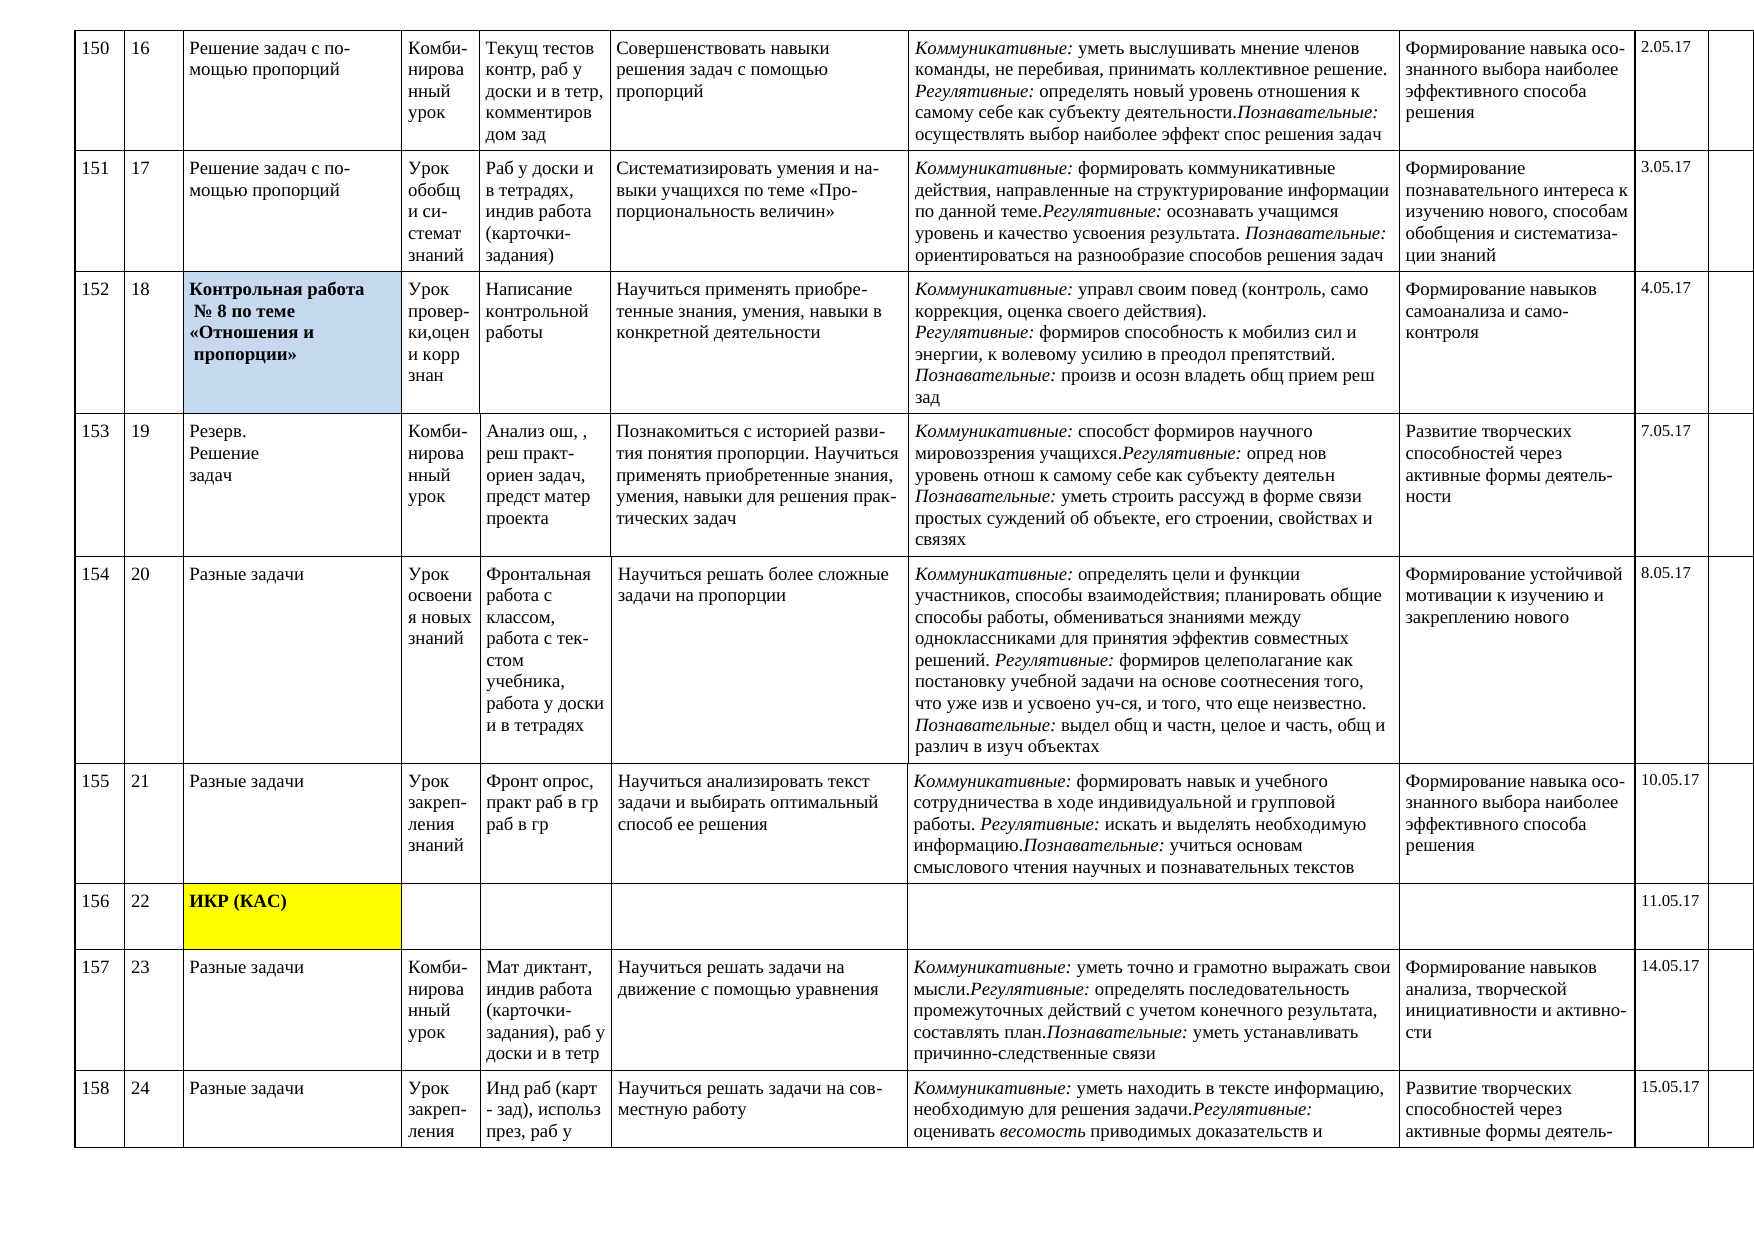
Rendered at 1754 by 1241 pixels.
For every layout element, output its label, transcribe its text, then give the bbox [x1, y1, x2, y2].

table_cell 4.05.17 [1636, 272, 1708, 413]
table_cell 11.05.17 [1636, 884, 1708, 949]
table_cell Коммуникативные: уметь точно и грамотно выражать свои мысли.Регулятивные: определять последовательность промежуточных действий с учетом конечного результата, составлять план.Познавательные: уметь устанавливать причинно-следственные связи [908, 950, 1399, 1070]
table_cell Урок обобщ и системат знаний [402, 151, 479, 271]
table_cell Формирование навыка осознанного выбора наиболее эффективного способа решения [1400, 764, 1634, 883]
table_cell [481, 884, 611, 949]
table_cell 16 [125, 31, 183, 150]
table_cell [1709, 764, 1753, 883]
table_cell 152 [76, 272, 124, 413]
table_cell [1709, 884, 1753, 949]
table_cell [1709, 151, 1753, 271]
table_cell Познакомиться с историей развития понятия пропорции. Научиться применять приобретенные знания, умения, навыки для решения практических задач [611, 414, 908, 556]
table_cell 7.05.17 [1636, 414, 1708, 556]
table_cell [1709, 950, 1753, 1070]
table_cell [1709, 1071, 1753, 1147]
table_cell 151 [76, 151, 124, 271]
table_cell 3.05.17 [1636, 151, 1708, 271]
table_cell Коммуникативные: управл своим повед (контроль, само коррекция, оценка своего действия). Регулятивные: формиров способность к мобилиз сил и энергии, к волевому усилию в преодол препятствий. Познавательные: произв и осозн владеть общ прием реш зад [909, 272, 1399, 413]
table_cell Урок закрепления знаний [402, 764, 480, 883]
table_cell 155 [76, 764, 124, 883]
table_cell Коммуникативные: способст формиров научного мировоззрения учащихся.Регулятивные: опред нов уровень отнош к самому себе как субъекту деятельн Познавательные: уметь строить рассужд в форме связи простых суждений об объекте, его строении, свойствах и связях [909, 414, 1399, 556]
table_cell 150 [76, 31, 124, 150]
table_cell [1400, 1071, 1634, 1147]
table_cell 8.05.17 [1636, 557, 1708, 763]
table_cell Формирование устойчивой мотивации к изучению и закреплению нового [1400, 557, 1634, 763]
table_cell Развитие творческих способностей через активные формы деятельности [1400, 414, 1634, 556]
table_cell [908, 884, 1399, 949]
table_cell 18 [125, 272, 183, 413]
table_cell Разные задачи [184, 557, 401, 763]
table_cell Научиться применять приобретенные знания, умения, навыки в конкретной деятельности [611, 272, 908, 413]
table_cell [402, 884, 480, 949]
table_cell Текущ тестов контр, раб у доски и в тетр, комментиров дом зад [480, 31, 610, 150]
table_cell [908, 1071, 1399, 1147]
table_cell 153 [76, 414, 124, 556]
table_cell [481, 1071, 611, 1147]
table_cell 20 [125, 557, 183, 763]
table_cell Написание контрольной работы [480, 272, 610, 413]
table_cell [612, 884, 907, 949]
table_cell ИКР (КАС) [184, 884, 401, 949]
table_cell Резерв. Решение задач [184, 414, 401, 556]
table_cell Совершенствовать навыки решения задач с помощью пропорций [611, 31, 908, 150]
table_cell Научиться анализировать текст задачи и выбирать оптимальный способ ее решения [612, 764, 907, 883]
table_cell 10.05.17 [1636, 764, 1708, 883]
table_cell Разные задачи [184, 1071, 401, 1147]
table_cell 17 [125, 151, 183, 271]
table_cell 23 [125, 950, 183, 1070]
table_cell 2.05.17 [1636, 31, 1708, 150]
table_cell Комбинированный урок [402, 950, 480, 1070]
table_cell 19 [125, 414, 183, 556]
table_cell 156 [76, 884, 124, 949]
table_cell Формирование навыков анализа, творческой инициативности и активности [1400, 950, 1634, 1070]
table_cell 22 [125, 884, 183, 949]
table_cell Мат диктант, индив работа (карточки-задания), раб у доски и в тетр [481, 950, 611, 1070]
table_cell Решение задач с помощью пропорций [184, 151, 401, 271]
table_cell [1709, 272, 1753, 413]
table_cell Коммуникативные: определять цели и функции участников, способы взаимодействия; планировать общие способы работы, обмениваться знаниями между одноклассниками для принятия эффектив совместных решений. Регулятивные: формиров целеполагание как постановку учебной задачи на основе соотнесения того, что уже изв и усвоено уч-ся, и того, что еще неизвестно. Познавательные: выдел общ и частн, целое и часть, общ и различ в изуч объектах [909, 557, 1399, 763]
table_cell Систематизировать умения и навыки учащихся по теме «Пропорциональность величин» [611, 151, 908, 271]
table_cell 154 [76, 557, 124, 763]
table_cell Формирование познавательного интереса к изучению нового, способам обобщения и систематизации знаний [1400, 151, 1634, 271]
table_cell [184, 31, 401, 150]
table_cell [612, 1071, 907, 1147]
table_cell Раб у доски и в тетрадях, индив работа (карточки-задания) [480, 151, 610, 271]
table_cell Разные задачи [184, 950, 401, 1070]
table_cell Разные задачи [184, 764, 401, 883]
table_cell 15.05.17 [1636, 1071, 1708, 1147]
table_cell Коммуникативные: уметь выслушивать мнение членов команды, не перебивая, принимать коллективное решение. Регулятивные: определять новый уровень отношения к самому себе как субъекту деятельности.Познавательные: осуществлять выбор наиболее эффект спос решения задач [909, 31, 1399, 150]
table_cell Формирование навыка осознанного выбора наиболее эффективного способа решения [1400, 31, 1634, 150]
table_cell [402, 1071, 480, 1147]
table_cell Урок проверки,оцен и корр знан [402, 272, 479, 413]
table_cell Научиться решать задачи на движение с помощью уравнения [612, 950, 907, 1070]
table_cell Урок освоения новых знаний [402, 557, 480, 763]
table_cell [1709, 557, 1753, 763]
table_cell Комбинированный урок [402, 414, 480, 556]
table_cell [1709, 414, 1753, 556]
table_cell [1709, 31, 1753, 150]
table_cell [1400, 884, 1634, 949]
table_cell 14.05.17 [1636, 950, 1708, 1070]
table_cell Коммуникативные: формировать коммуникативные действия, направленные на структурирование информации по данной теме.Регулятивные: осознавать учащимся уровень и качество усвоения результата. Познавательные: ориентироваться на разнообразие способов решения задач [909, 151, 1399, 271]
table_cell Комбинированный урок [402, 31, 479, 150]
table_cell Научиться решать более сложные задачи на пропорции [612, 557, 908, 763]
table_cell 158 [76, 1071, 124, 1147]
table_cell 24 [125, 1071, 183, 1147]
table_cell Формирование навыков самоанализа и самоконтроля [1400, 272, 1634, 413]
table_cell Анализ ош, , реш практ-ориен задач, предст матер проекта [481, 414, 610, 556]
table_cell Фронт опрос, практ раб в гр раб в гр [481, 764, 611, 883]
table_cell Контрольная работа № 8 по теме «Отношения и пропорции» [184, 272, 401, 413]
table_cell 157 [76, 950, 124, 1070]
table_cell Фронтальная работа с классом, работа с текстом учебника, работа у доски и в тетрадях [481, 557, 611, 763]
table_cell 21 [125, 764, 183, 883]
table_cell Коммуникативные: формировать навык и учебного сотрудничества в ходе индивидуальной и групповой работы. Регулятивные: искать и выделять необходимую информацию.Познавательные: учиться основам смыслового чтения научных и познавательных текстов [908, 764, 1399, 883]
